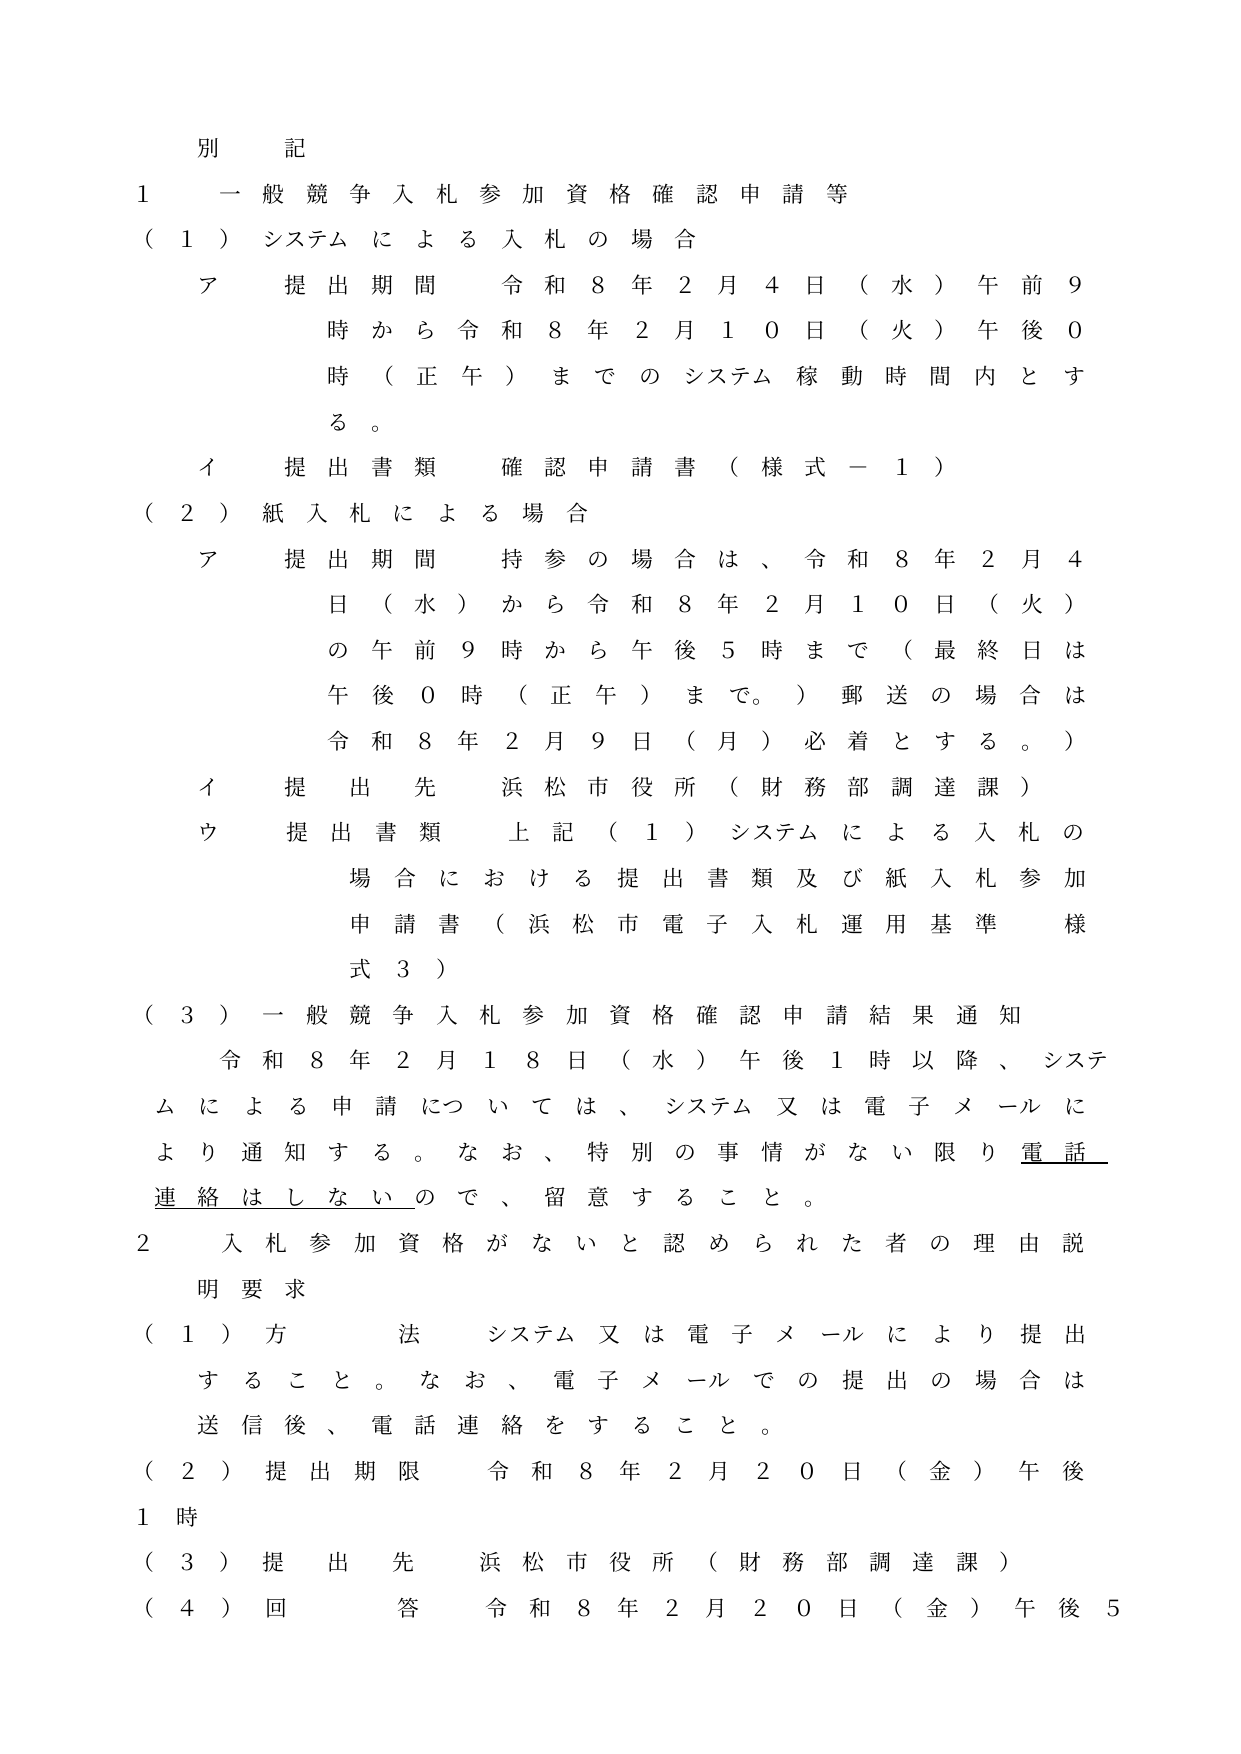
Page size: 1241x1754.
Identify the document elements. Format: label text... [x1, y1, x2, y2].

text イ 提出書類 確認申請書（様式－１） [176, 443, 1108, 489]
text （１）システムによる入札の場合 [133, 215, 1108, 261]
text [133, 1584, 1146, 1630]
text ア 提出期間 令和８年２月４日（水）午前９時から令和８年２月１０日（火）午後０時（正午）までのシステム稼動時間内とする。 [176, 261, 1108, 443]
text （１）方 法 システム又は電子メールにより提出すること。なお、電子メールでの提出の場合は送信後、電話連絡をすること。 [133, 1310, 1108, 1447]
text （２）紙入札による場合 [133, 489, 1108, 535]
text ２ 入札参加資格がないと認められた者の理由説明要求 [133, 1219, 1108, 1310]
text 別 記 [156, 124, 1108, 170]
text （３）提 出 先 浜松市役所（財務部調達課） [133, 1538, 1108, 1584]
text イ 提 出 先 浜松市役所（財務部調達課） [133, 763, 1108, 808]
text （３）一般競争入札参加資格確認申請結果通知 [133, 991, 1108, 1037]
text （２）提出期限 令和８年２月２０日（金）午後１時 [133, 1447, 1108, 1538]
text １ 一般競争入札参加資格確認申請等 [133, 170, 1108, 215]
text 令和８年２月１８日（水）午後１時以降、システムによる申請については、システム又は電子メールにより通知する。なお、特別の事情がない限り電話連絡はしないので、留意すること。 [133, 1037, 1108, 1219]
text ア 提出期間 持参の場合は、令和８年２月４日（水）から令和８年２月１０日（火）の午前９時から午後５時まで（最終日は午後０時（正午）まで。）郵送の場合は令和８年２月９日（月）必着とする。） [176, 535, 1108, 763]
text ウ 提出書類 上記（１）システムによる入札の場合における提出書類及び紙入札参加申請書（浜松市電子入札運用基準 様式３） [176, 808, 1108, 991]
